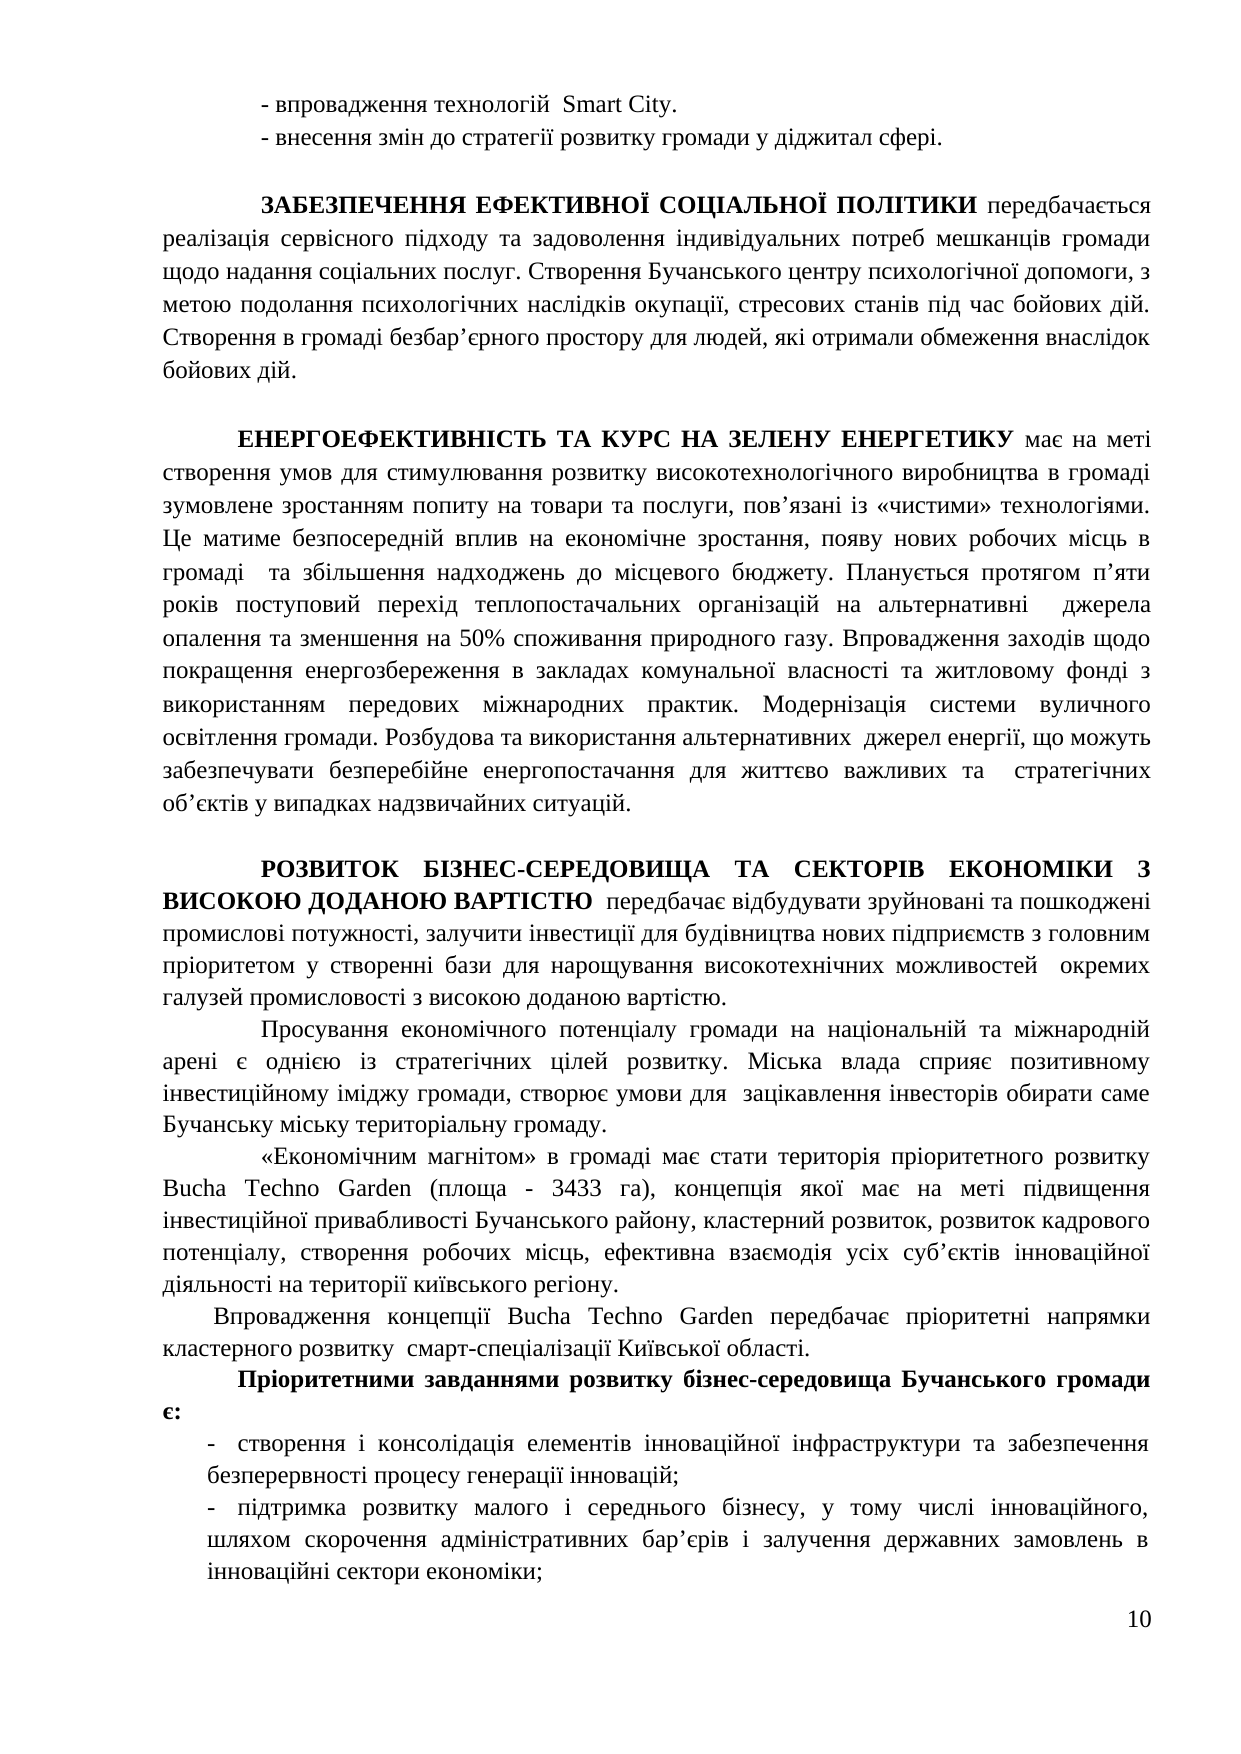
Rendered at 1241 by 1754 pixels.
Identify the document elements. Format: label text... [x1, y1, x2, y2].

text - впровадження технологій Smart City. [187, 89, 1152, 117]
text Пріоритетними завданнями розвитку бізнес-середовища Бучанського громади є: [162, 1364, 1151, 1425]
text - внесення змін до стратегії розвитку громади у діджитал сфері. [187, 122, 1152, 151]
text РОЗВИТОК БІЗНЕС-СЕРЕДОВИЩА ТА СЕКТОРІВ ЕКОНОМІКИ З ВИСОКОЮ ДОДАНОЮ ВАРТІСТЮ передбачає відбудувати зруйновані та пошкоджені промислові потужності, залучити інвестиції для будівництва нових підприємств з головним пріоритетом у створенні бази для нарощування високотехнічних можливостей окремих галузей промисловості з високою доданою вартістю. [162, 854, 1151, 1011]
text ЕНЕРГОЕФЕКТИВНІСТЬ ТА КУРС НА ЗЕЛЕНУ ЕНЕРГЕТИКУ має на меті створення умов для стимулювання розвитку високотехнологічного виробництва в громаді зумовлене зростанням попиту на товари та послуги, пов’язані із «чистими» технологіями. Це матиме безпосередній вплив на економічне зростання, появу нових робочих місць в громаді та збільшення надходжень до місцевого бюджету. Планується протягом п’яти років поступовий перехід теплопостачальних організацій на альтернативні джерела опалення та зменшення на 50% споживання природного газу. Впровадження заходів щодо покращення енергозбереження в закладах комунальної власності та житловому фонді з використанням передових міжнародних практик. Модернізація системи вуличного освітлення громади. Розбудова та використання альтернативних джерел енергії, що можуть забезпечувати безперебійне енергопостачання для життєво важливих та стратегічних об’єктів у випадках надзвичайних ситуацій. [162, 424, 1152, 816]
list створення і консолідація елементів інноваційної інфраструктури та забезпечення безперервності процесу генерації інновацій; [207, 1428, 1149, 1489]
text «Економічним магнітом» в громаді має стати територія пріоритетного розвитку Bucha Techno Garden (площа - 3433 га), концепція якої має на меті підвищення інвестиційної привабливості Бучанського району, кластерний розвиток, розвиток кадрового потенціалу, створення робочих місць, ефективна взаємодія усіх суб’єктів інноваційної діяльності на території київського регіону. [162, 1141, 1151, 1298]
list підтримка розвитку малого і середнього бізнесу, у тому числі інноваційного, шляхом скорочення адміністративних бар’єрів і залучення державних замовлень в інноваційні сектори економіки; [207, 1492, 1149, 1584]
text ЗАБЕЗПЕЧЕННЯ ЕФЕКТИВНОЇ СОЦІАЛЬНОЇ ПОЛІТИКИ передбачається реалізація сервісного підходу та задоволення індивідуальних потреб мешканців громади щодо надання соціальних послуг. Створення Бучанського центру психологічної допомоги, з метою подолання психологічних наслідків окупації, стресових станів під час бойових дій. Створення в громаді безбар’єрного простору для людей, які отримали обмеження внаслідок бойових дій. [162, 190, 1151, 383]
text Впровадження концепції Bucha Techno Garden передбачає пріоритетні напрямки кластерного розвитку смарт-спеціалізації Київської області. [162, 1301, 1151, 1361]
text Просування економічного потенціалу громади на національній та міжнародній арені є однією із стратегічних цілей розвитку. Міська влада сприяє позитивному інвестиційному іміджу громади, створює умови для зацікавлення інвесторів обирати саме Бучанську міську територіальну громаду. [162, 1014, 1151, 1138]
